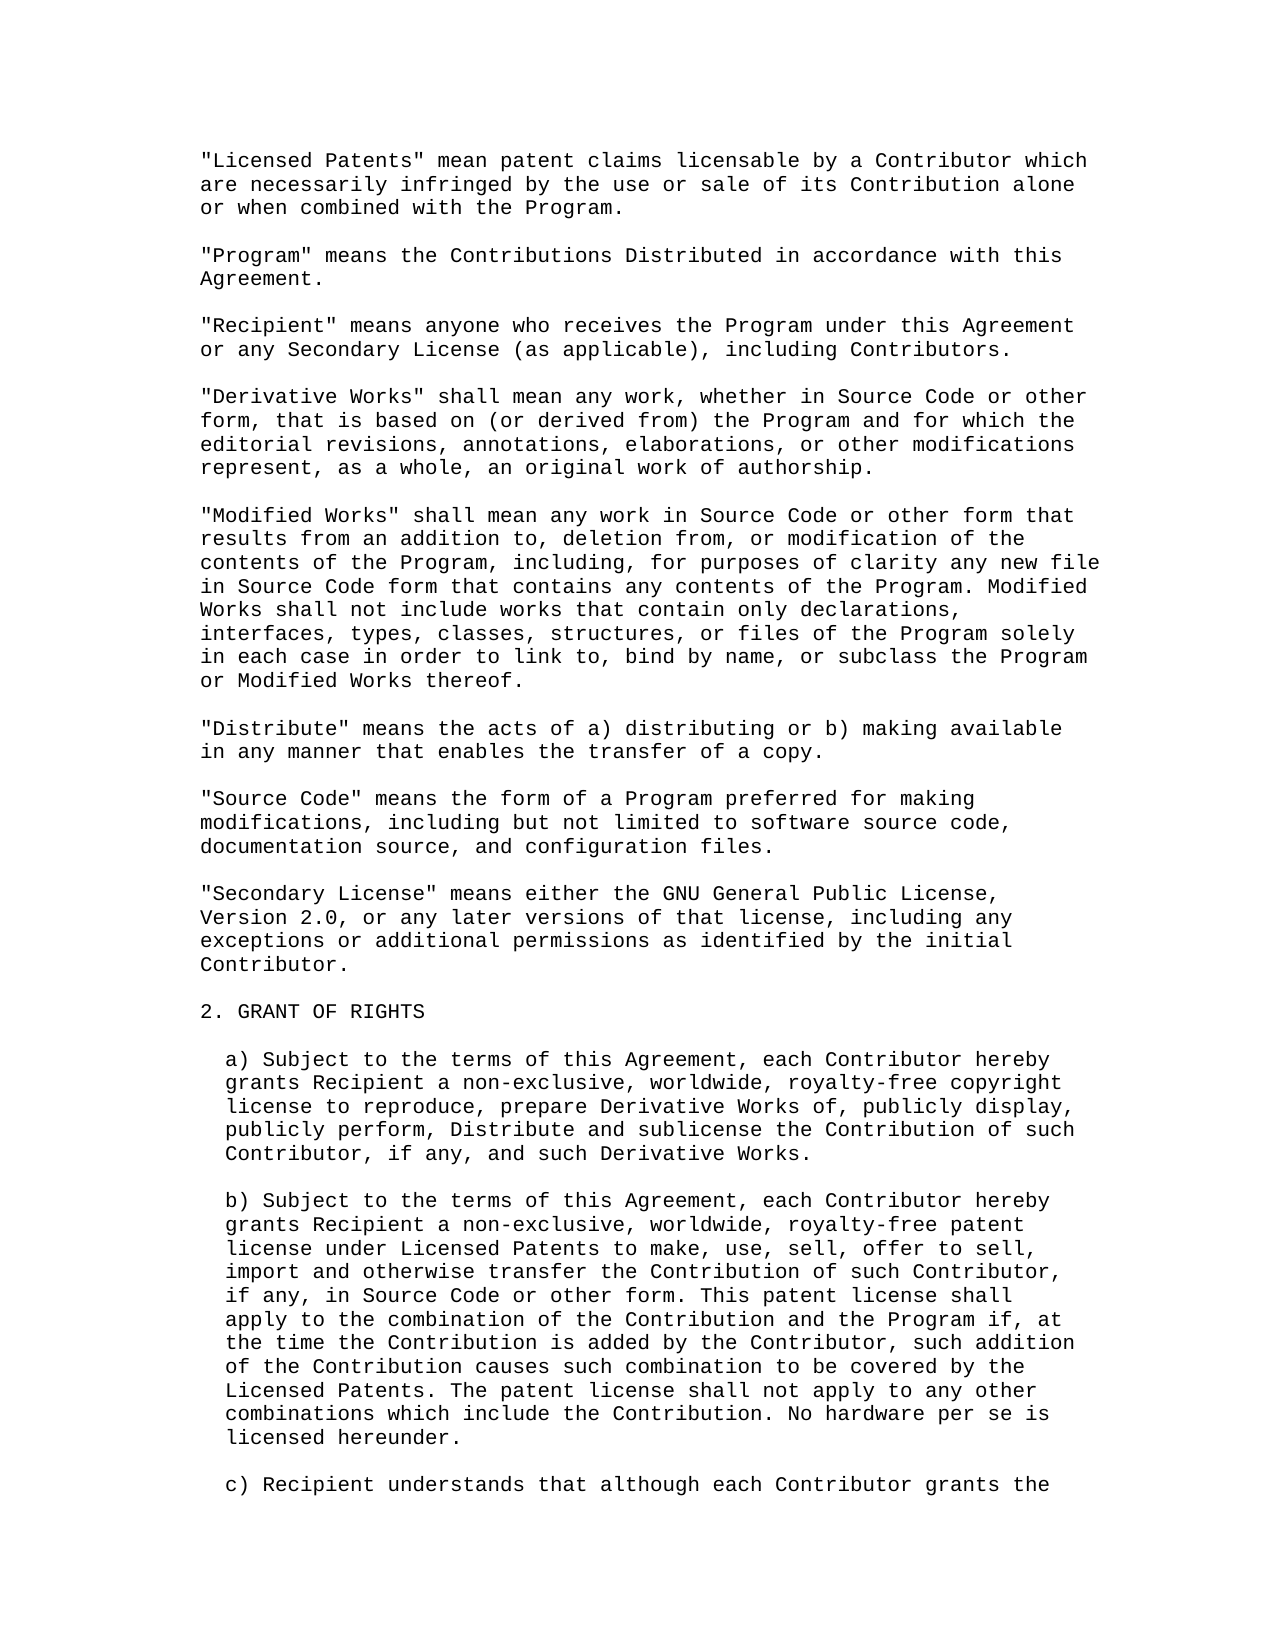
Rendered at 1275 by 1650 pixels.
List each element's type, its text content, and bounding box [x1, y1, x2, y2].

text "Program" means the Contributions Distributed in accordance with this [150, 244, 1125, 268]
text license to reproduce, prepare Derivative Works of, publicly display, [150, 1096, 1125, 1119]
text combinations which include the Contribution. No hardware per se is [150, 1403, 1125, 1427]
text "Source Code" means the form of a Program preferred for making [150, 788, 1125, 812]
text results from an addition to, deletion from, or modification of the [150, 528, 1125, 552]
text "Modified Works" shall mean any work in Source Code or other form that [150, 505, 1125, 528]
text Licensed Patents. The patent license shall not apply to any other [150, 1379, 1125, 1403]
text exceptions or additional permissions as identified by the initial [150, 930, 1125, 954]
text documentation source, and configuration files. [150, 836, 1125, 859]
text "Derivative Works" shall mean any work, whether in Source Code or other [150, 386, 1125, 410]
text Agreement. [150, 268, 1125, 292]
text Contributor, if any, and such Derivative Works. [150, 1143, 1125, 1167]
text in Source Code form that contains any contents of the Program. Modified [150, 576, 1125, 599]
text Contributor. [150, 954, 1125, 978]
text are necessarily infringed by the use or sale of its Contribution alone [150, 174, 1125, 197]
text if any, in Source Code or other form. This patent license shall [150, 1285, 1125, 1309]
text grants Recipient a non-exclusive, worldwide, royalty-free copyright [150, 1072, 1125, 1096]
text license under Licensed Patents to make, use, sell, offer to sell, [150, 1238, 1125, 1261]
text Version 2.0, or any later versions of that license, including any [150, 907, 1125, 930]
text grants Recipient a non-exclusive, worldwide, royalty-free patent [150, 1214, 1125, 1238]
text of the Contribution causes such combination to be covered by the [150, 1356, 1125, 1379]
text 2. GRANT OF RIGHTS [150, 1001, 1125, 1025]
text contents of the Program, including, for purposes of clarity any new file [150, 552, 1125, 576]
text "Recipient" means anyone who receives the Program under this Agreement [150, 316, 1125, 339]
text form, that is based on (or derived from) the Program and for which the [150, 410, 1125, 434]
text "Licensed Patents" mean patent claims licensable by a Contributor which [150, 150, 1125, 174]
text publicly perform, Distribute and sublicense the Contribution of such [150, 1119, 1125, 1143]
text import and otherwise transfer the Contribution of such Contributor, [150, 1261, 1125, 1285]
text represent, as a whole, an original work of authorship. [150, 457, 1125, 481]
text in any manner that enables the transfer of a copy. [150, 741, 1125, 765]
text modifications, including but not limited to software source code, [150, 812, 1125, 836]
text "Secondary License" means either the GNU General Public License, [150, 883, 1125, 907]
text c) Recipient understands that although each Contributor grants the [150, 1474, 1125, 1498]
text apply to the combination of the Contribution and the Program if, at [150, 1309, 1125, 1332]
text or when combined with the Program. [150, 197, 1125, 221]
text interfaces, types, classes, structures, or files of the Program solely [150, 623, 1125, 647]
text Works shall not include works that contain only declarations, [150, 599, 1125, 623]
text or Modified Works thereof. [150, 670, 1125, 694]
text "Distribute" means the acts of a) distributing or b) making available [150, 717, 1125, 741]
text or any Secondary License (as applicable), including Contributors. [150, 339, 1125, 363]
text editorial revisions, annotations, elaborations, or other modifications [150, 434, 1125, 457]
text b) Subject to the terms of this Agreement, each Contributor hereby [150, 1190, 1125, 1214]
text licensed hereunder. [150, 1427, 1125, 1451]
text a) Subject to the terms of this Agreement, each Contributor hereby [150, 1048, 1125, 1072]
text the time the Contribution is added by the Contributor, such addition [150, 1332, 1125, 1356]
text in each case in order to link to, bind by name, or subclass the Program [150, 647, 1125, 670]
